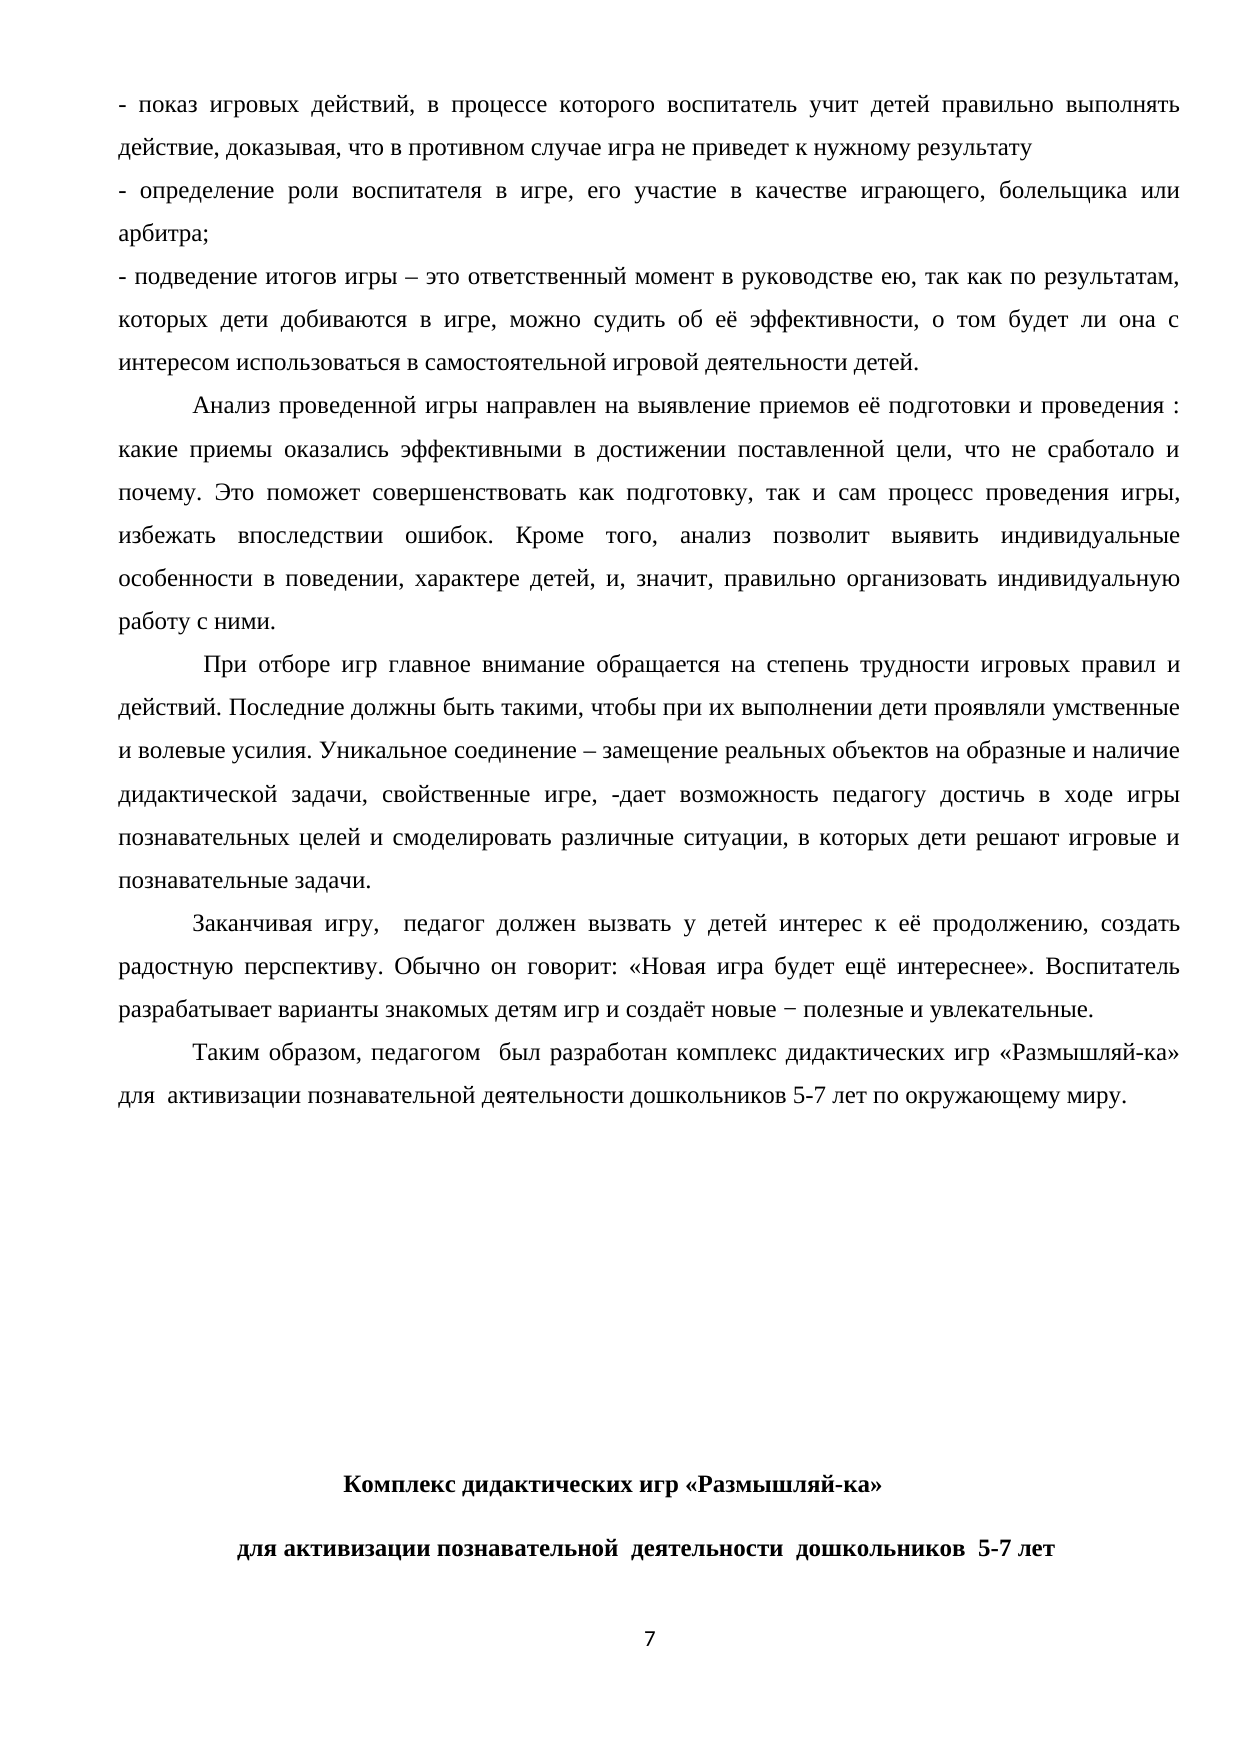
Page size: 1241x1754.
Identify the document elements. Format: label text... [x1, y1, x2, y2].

text Таким образом, педагогом был разработан комплекс дидактических игр «Размышляй-ка» для активизации познавательной деятельности дошкольников 5-7 лет по окружающему миру. [118, 1037, 1181, 1109]
text - определение роли воспитателя в игре, его участие в качестве играющего, болельщика или арбитра; [118, 175, 1181, 247]
text - показ игровых действий, в процессе которого воспитатель учит детей правильно выполнять действие, доказывая, что в противном случае игра не приведет к нужному результату [118, 89, 1181, 161]
text для активизации познавательной деятельности дошкольников 5-7 лет [118, 1533, 1181, 1561]
text Заканчивая игру, педагог должен вызвать у детей интерес к её продолжению, создать радостную перспективу. Обычно он говорит: «Новая игра будет ещё интереснее». Воспитатель разрабатывает варианты знакомых детям игр и создаёт новые − полезные и увлекательные. [118, 908, 1181, 1023]
text Комплекс дидактических игр «Размышляй-ка» [118, 1469, 1181, 1497]
text Анализ проведенной игры направлен на выявление приемов её подготовки и проведения : какие приемы оказались эффективными в достижении поставленной цели, что не сработало и почему. Это поможет совершенствовать как подготовку, так и сам процесс проведения игры, избежать впоследствии ошибок. Кроме того, анализ позволит выявить индивидуальные особенности в поведении, характере детей, и, значит, правильно организовать индивидуальную работу с ними. [118, 391, 1181, 635]
text - подведение итогов игры – это ответственный момент в руководстве ею, так как по результатам, которых дети добиваются в игре, можно судить об её эффективности, о том будет ли она с интересом использоваться в самостоятельной игровой деятельности детей. [118, 261, 1181, 376]
text При отборе игр главное внимание обращается на степень трудности игровых правил и действий. Последние должны быть такими, чтобы при их выполнении дети проявляли умственные и волевые усилия. Уникальное соединение – замещение реальных объектов на образные и наличие дидактической задачи, свойственные игре, -дает возможность педагогу достичь в ходе игры познавательных целей и смоделировать различные ситуации, в которых дети решают игровые и познавательные задачи. [118, 649, 1181, 894]
